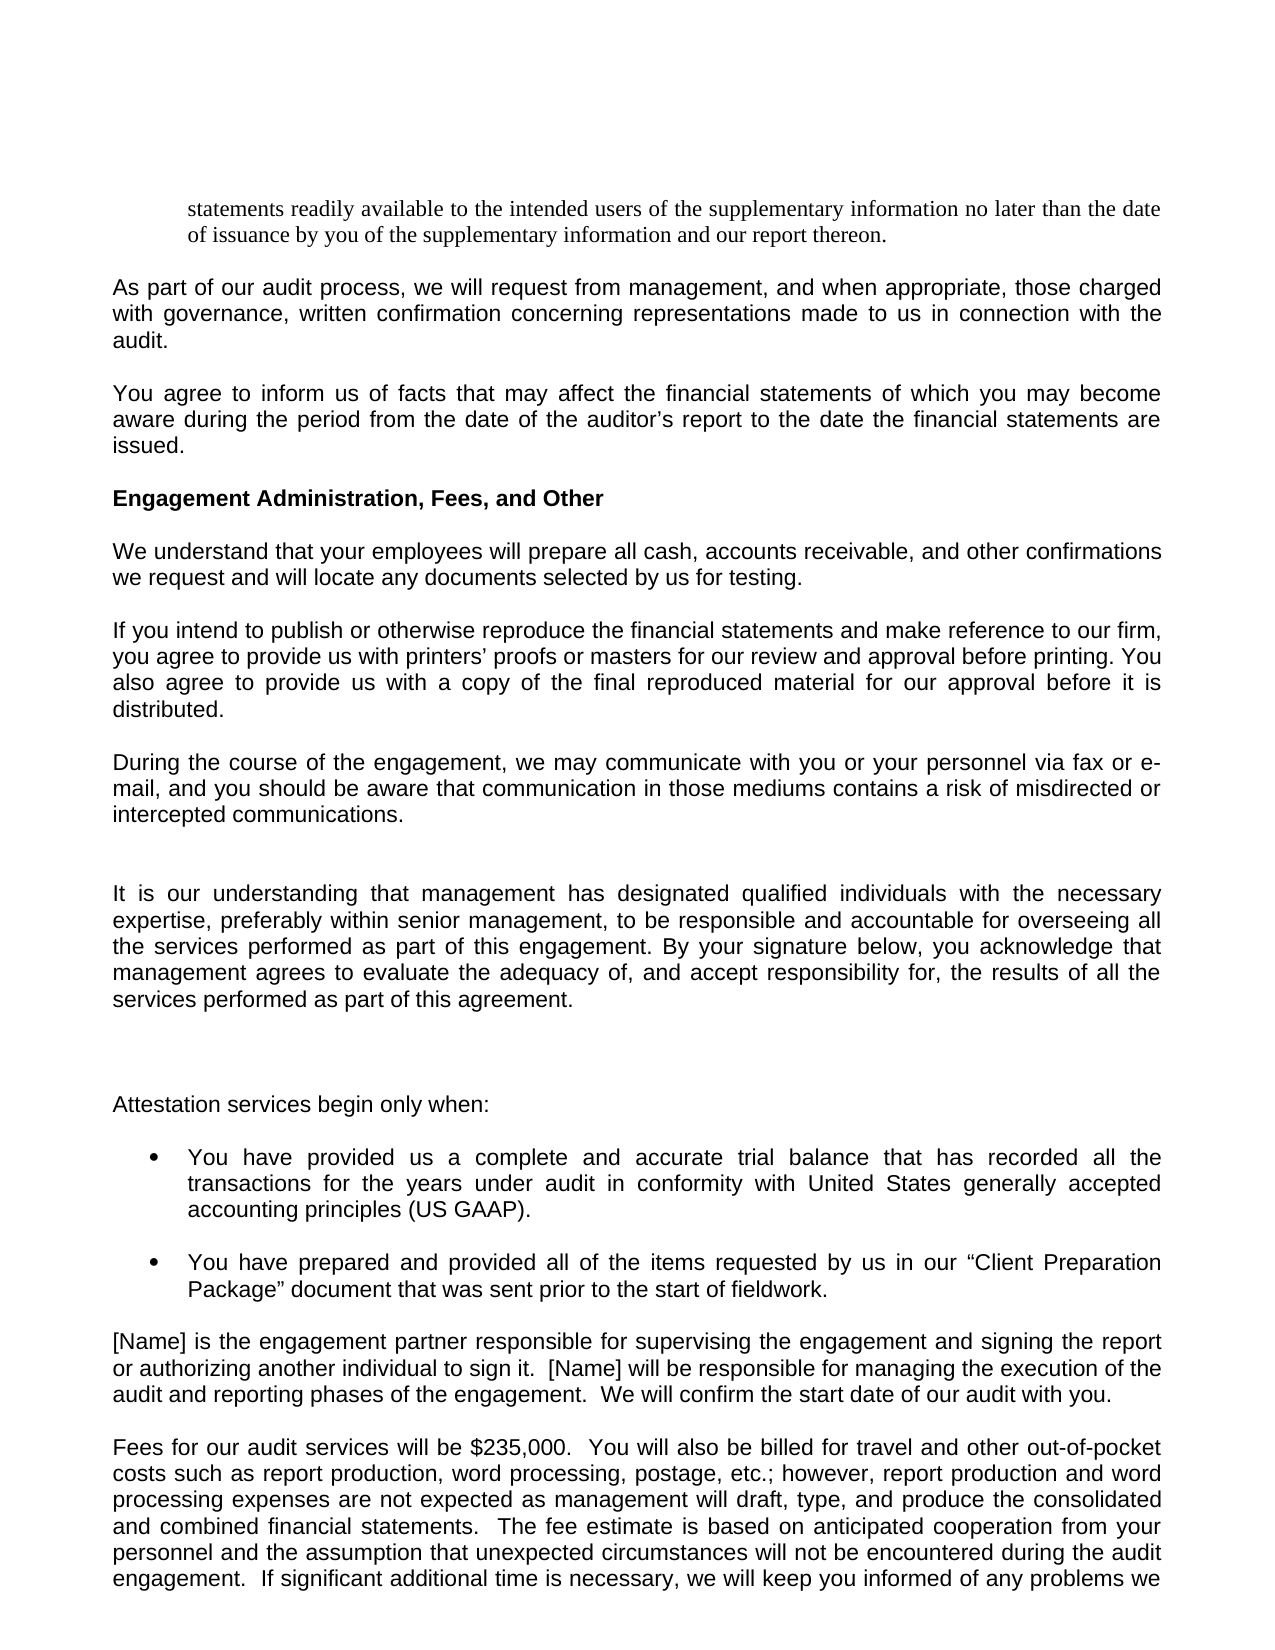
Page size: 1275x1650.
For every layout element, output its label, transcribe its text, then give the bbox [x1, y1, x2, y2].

text It is our understanding that management has designated qualified individuals with the necessary expertise, preferably within senior management, to be responsible and accountable for overseeing all the services performed as part of this engagement. By your signature below, you acknowledge that management agrees to evaluate the adequacy of, and accept responsibility for, the results of all the services performed as part of this agreement. [112, 880, 1162, 1012]
list You have provided us a complete and accurate trial balance that has recorded all the transactions for the years under audit in conformity with United States generally accepted accounting principles (US GAAP). [150, 1144, 1162, 1223]
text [112, 1434, 1162, 1592]
text Engagement Administration, Fees, and Other [112, 485, 1162, 511]
text If you intend to publish or otherwise reproduce the financial statements and make reference to our firm, you agree to provide us with printers’ proofs or masters for our review and approval before printing. You also agree to provide us with a copy of the final reproduced material for our approval before it is distributed. [112, 617, 1162, 722]
text Attestation services begin only when: [112, 1091, 1162, 1117]
text As part of our audit process, we will request from management, and when appropriate, those charged with governance, written confirmation concerning representations made to us in connection with the audit. [112, 274, 1162, 353]
list You have prepared and provided all of the items requested by us in our “Client Preparation Package” document that was sent prior to the start of fieldwork. [150, 1249, 1162, 1302]
text [Name] is the engagement partner responsible for supervising the engagement and signing the report or authorizing another individual to sign it. [Name] will be responsible for managing the execution of the audit and reporting phases of the engagement. We will confirm the start date of our audit with you. [112, 1328, 1162, 1407]
text We understand that your employees will prepare all cash, accounts receivable, and other confirmations we request and will locate any documents selected by us for testing. [112, 538, 1162, 590]
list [150, 195, 1162, 248]
text You agree to inform us of facts that may affect the financial statements of which you may become aware during the period from the date of the auditor’s report to the date the financial statements are issued. [112, 379, 1162, 458]
text During the course of the engagement, we may communicate with you or your personnel via fax or e-mail, and you should be aware that communication in those mediums contains a risk of misdirected or intercepted communications. [112, 748, 1162, 827]
